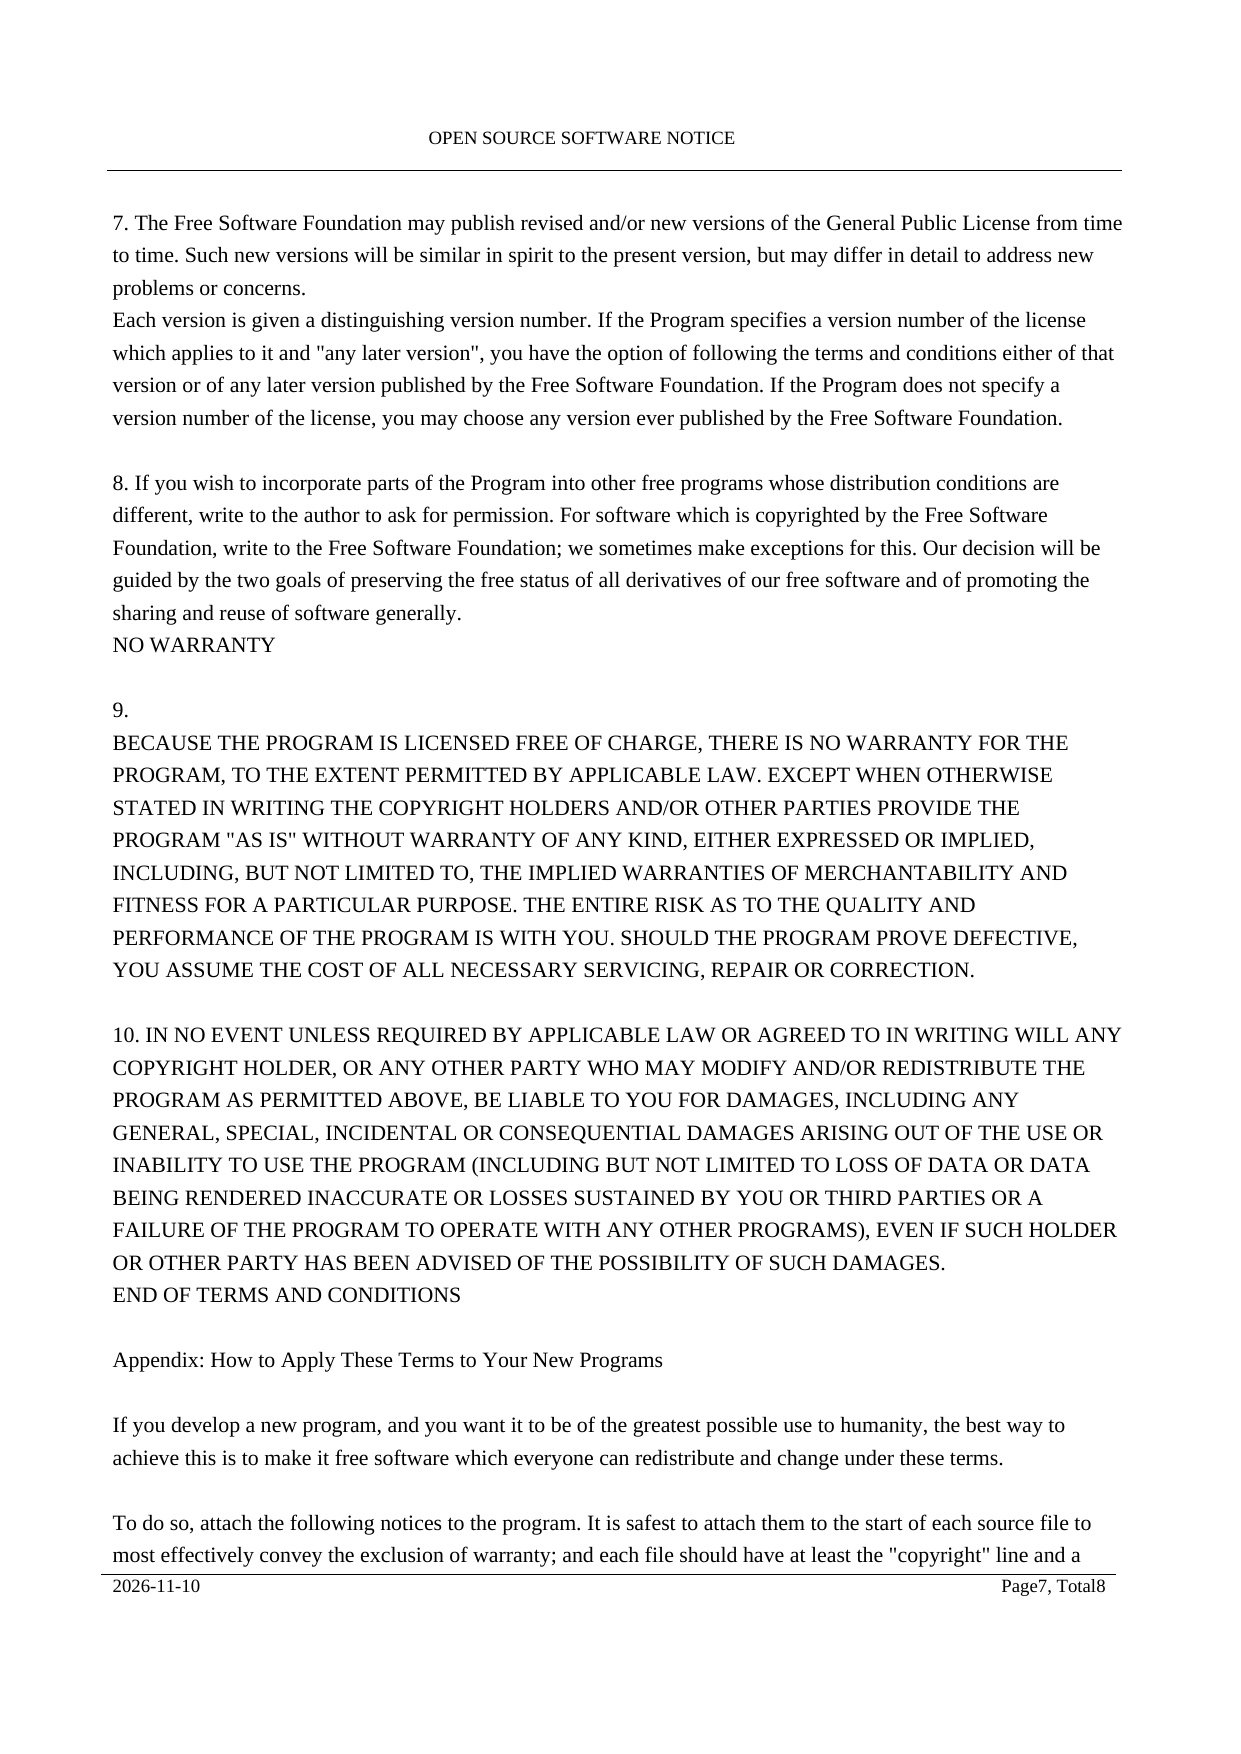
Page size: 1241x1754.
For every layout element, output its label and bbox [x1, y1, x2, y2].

text [112, 206, 1128, 1571]
